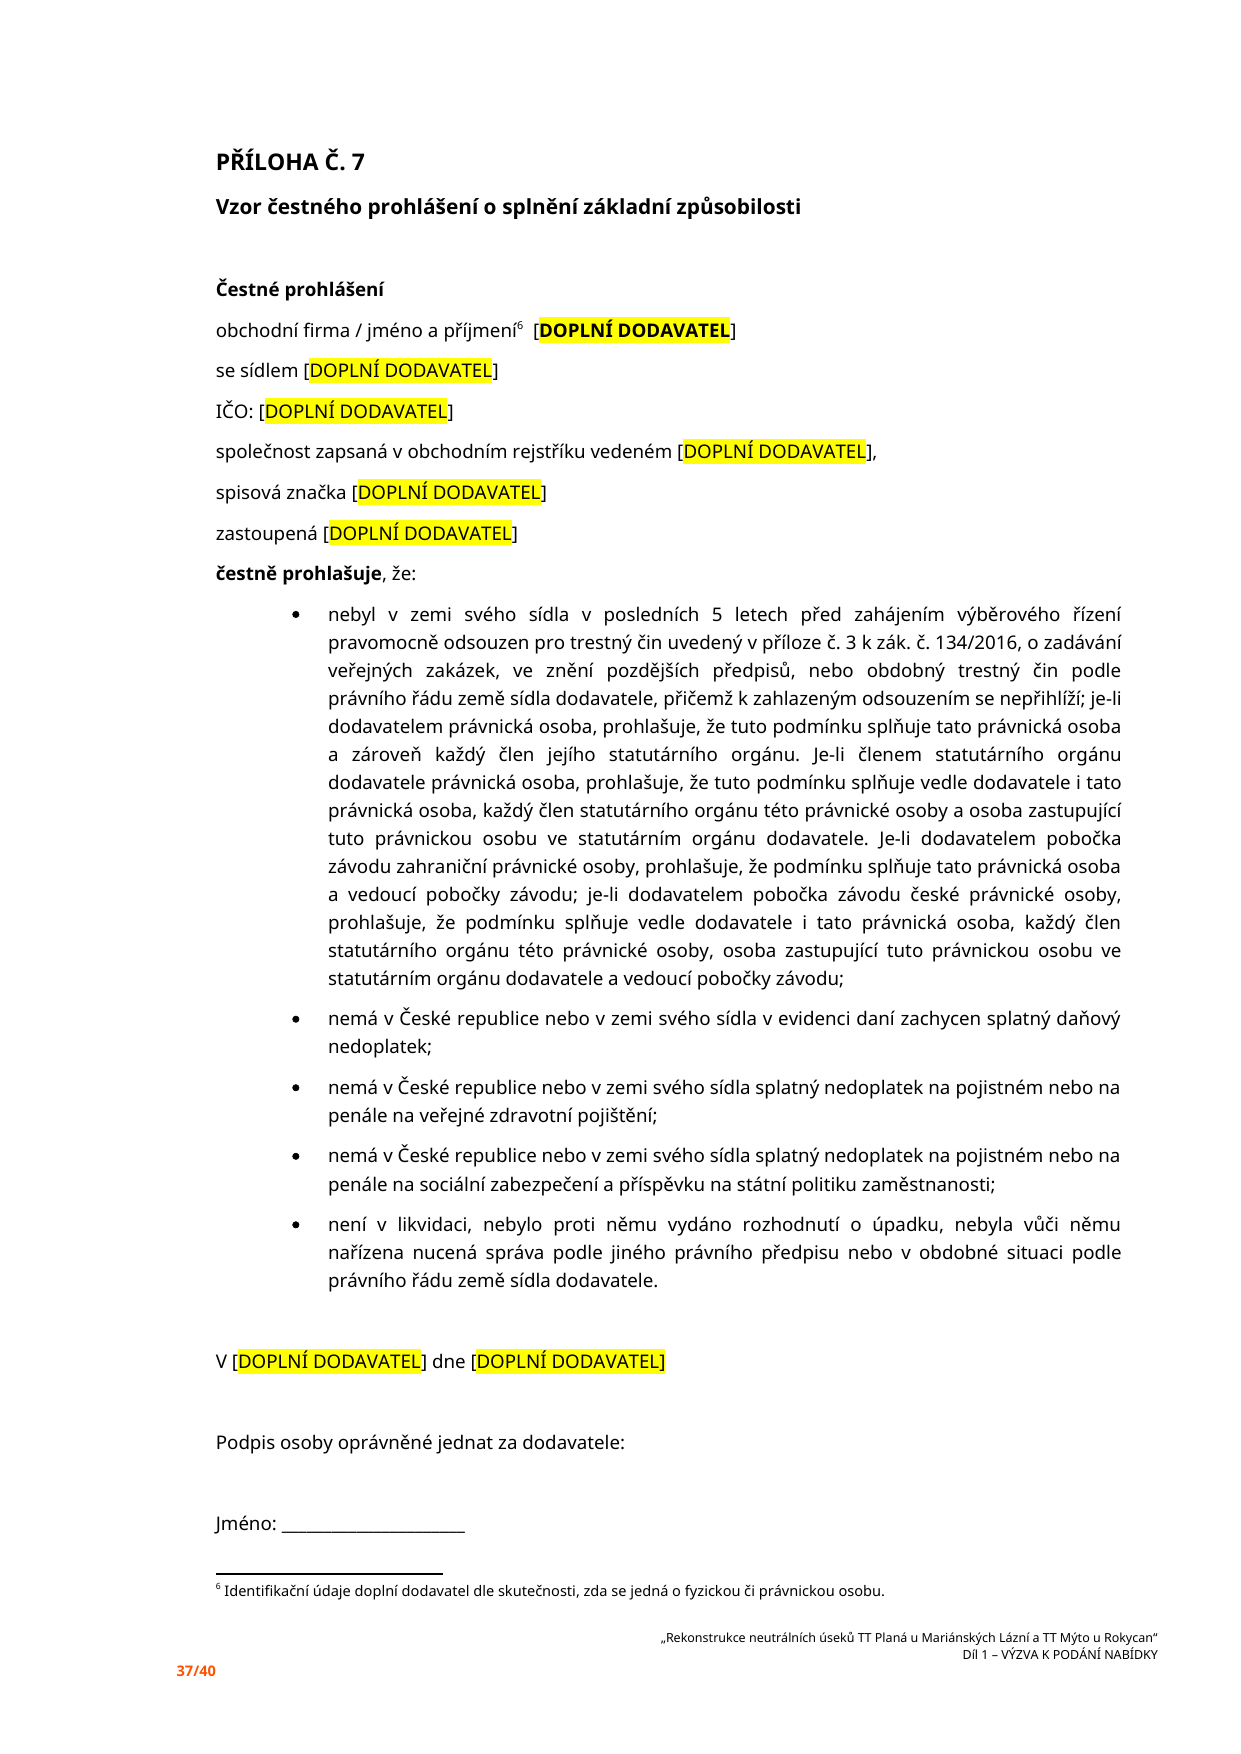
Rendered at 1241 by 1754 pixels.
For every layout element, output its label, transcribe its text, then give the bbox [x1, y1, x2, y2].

text IČO: [DOPLNÍ DODAVATEL] [447, 398, 1122, 424]
text V [DOPLNÍ DODAVATEL] dne [DOPLNÍ DODAVATEL] [216, 1348, 1122, 1374]
text se sídlem [DOPLNÍ DODAVATEL] [216, 358, 309, 383]
text se sídlem [DOPLNÍ DODAVATEL] [492, 358, 1122, 383]
text společnost zapsaná v obchodním rejstříku vedeném [DOPLNÍ DODAVATEL], [216, 439, 683, 464]
text zastoupená [DOPLNÍ DODAVATEL] [216, 520, 329, 545]
text spisová značka [DOPLNÍ DODAVATEL] [216, 479, 358, 505]
text Vzor čestného prohlášení o splnění základní způsobilosti [216, 192, 1122, 221]
text Jméno: ______________________ [216, 1511, 1122, 1536]
text nemá v České republice nebo v zemi svého sídla splatný nedoplatek na pojistném nebo na penále na sociální zabezpečení a příspěvku na státní politiku zaměstnanosti; [292, 1143, 1122, 1196]
text spisová značka [DOPLNÍ DODAVATEL] [541, 479, 1122, 505]
text nemá v České republice nebo v zemi svého sídla v evidenci daní zachycen splatný daňový nedoplatek; [292, 1006, 1122, 1059]
text nebyl v zemi svého sídla v posledních 5 letech před zahájením výběrového řízení pravomocně odsouzen pro trestný čin uvedený v příloze č. 3 k zák. č. 134/2016, o zadávání veřejných zakázek, ve znění pozdějších předpisů, nebo obdobný trestný čin podle právního řádu země sídla dodavatele, přičemž k zahlazeným odsouzením se nepřihlíží; je-li dodavatelem právnická osoba, prohlašuje, že tuto podmínku splňuje tato právnická osoba a zároveň každý člen jejího statutárního orgánu. Je-li členem statutárního orgánu dodavatele právnická osoba, prohlašuje, že tuto podmínku splňuje vedle dodavatele i tato právnická osoba, každý člen statutárního orgánu této právnické osoby a osoba zastupující tuto právnickou osobu ve statutárním orgánu dodavatele. Je-li dodavatelem pobočka závodu zahraniční právnické osoby, prohlašuje, že podmínku splňuje tato právnická osoba a vedoucí pobočky závodu; je-li dodavatelem pobočka závodu české právnické osoby, prohlašuje, že podmínku splňuje vedle dodavatele i tato právnická osoba, každý člen statutárního orgánu této právnické osoby, osoba zastupující tuto právnickou osobu ve statutárním orgánu dodavatele a vedoucí pobočky závodu; [292, 601, 1122, 991]
text čestně prohlašuje, že: [216, 560, 1122, 586]
text nemá v České republice nebo v zemi svého sídla splatný nedoplatek na pojistném nebo na penále na veřejné zdravotní pojištění; [292, 1074, 1122, 1128]
text Čestné prohlášení [216, 277, 1122, 302]
text není v likvidaci, nebylo proti němu vydáno rozhodnutí o úpadku, nebyla vůči němu nařízena nucená správa podle jiného právního předpisu nebo v obdobné situaci podle právního řádu země sídla dodavatele. [292, 1211, 1122, 1293]
text obchodní firma / jméno a příjmení [DOPLNÍ DODAVATEL] [216, 317, 539, 343]
text obchodní firma / jméno a příjmení [DOPLNÍ DODAVATEL] [730, 317, 1122, 343]
text společnost zapsaná v obchodním rejstříku vedeném [DOPLNÍ DODAVATEL], [866, 439, 1122, 464]
text zastoupená [DOPLNÍ DODAVATEL] [512, 520, 1122, 545]
text Příloha č. 7 [216, 146, 1122, 177]
text Podpis osoby oprávněné jednat za dodavatele: [216, 1429, 1122, 1455]
